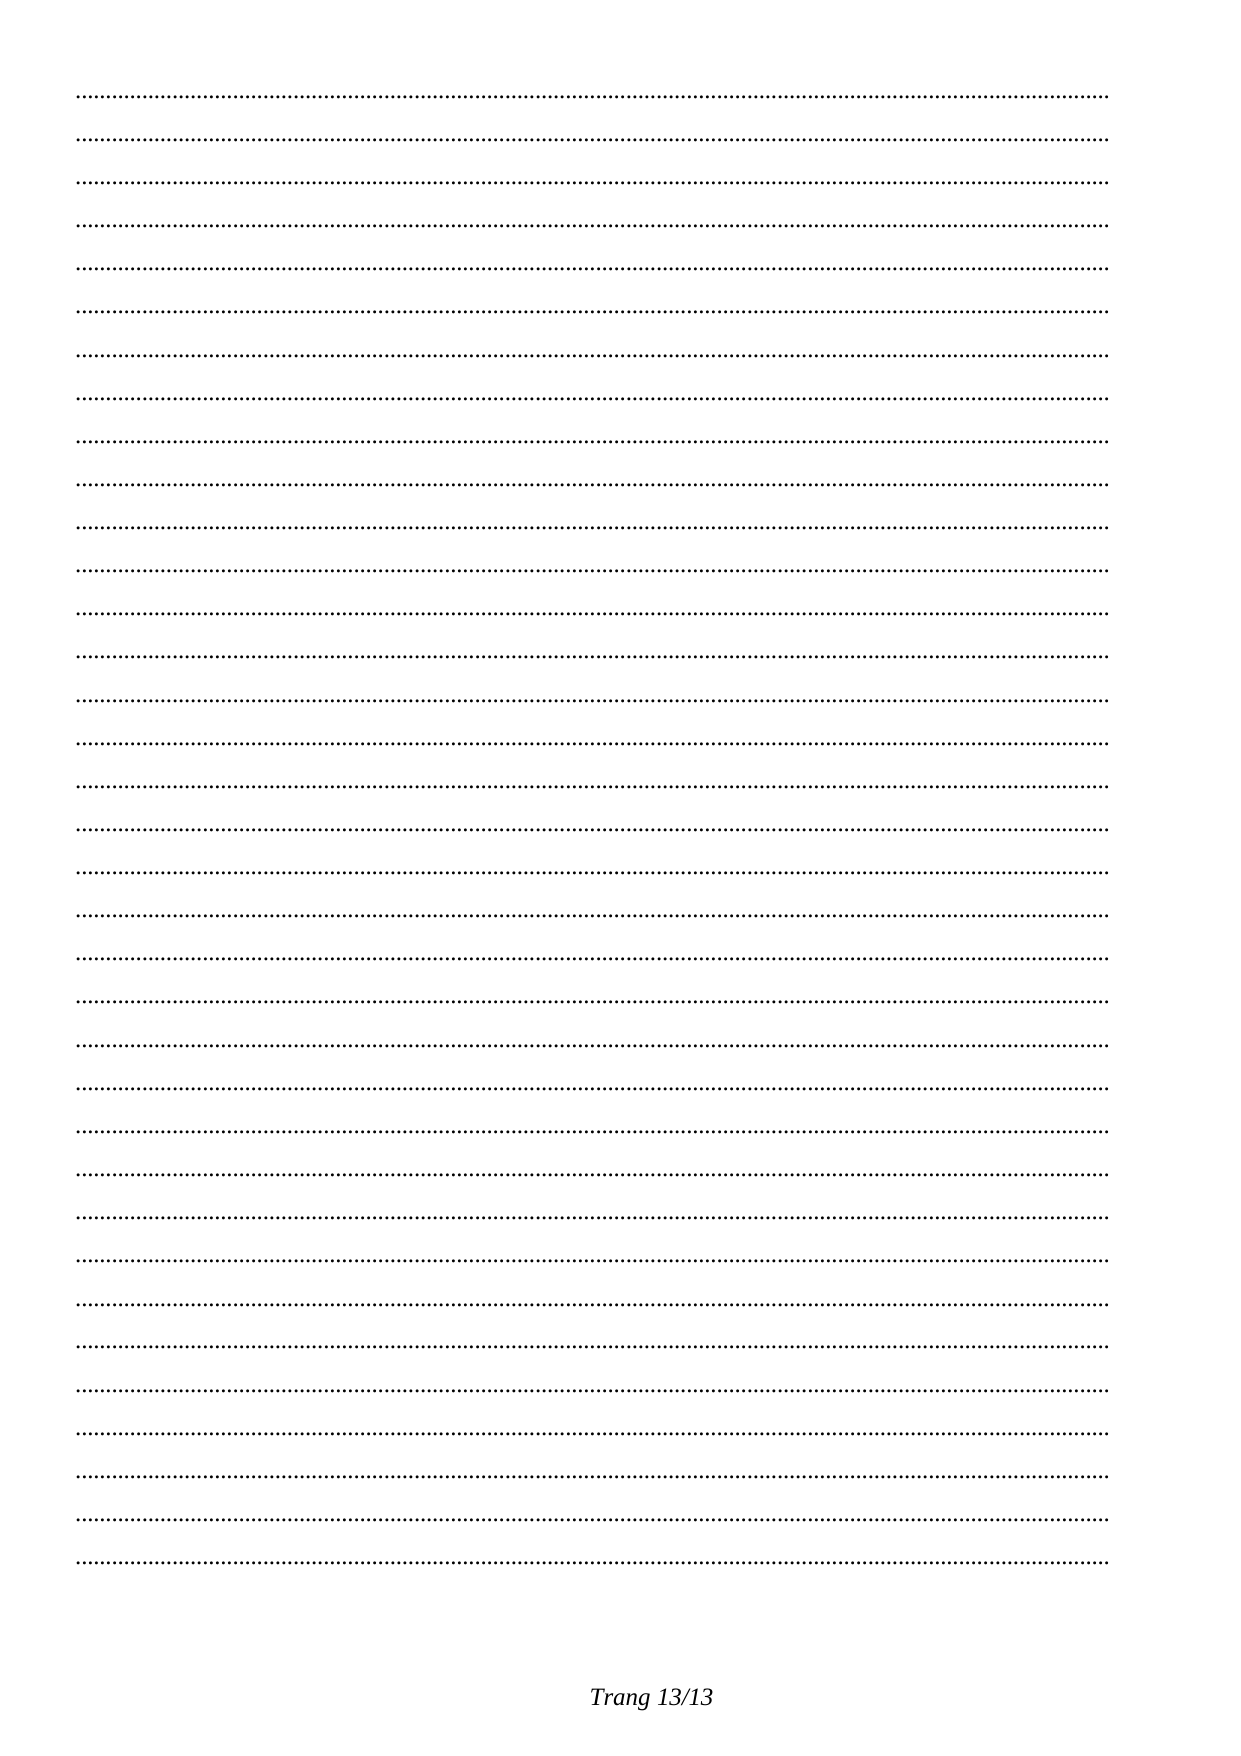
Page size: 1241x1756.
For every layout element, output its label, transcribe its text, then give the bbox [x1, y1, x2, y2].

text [75, 118, 1211, 147]
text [75, 75, 1211, 103]
